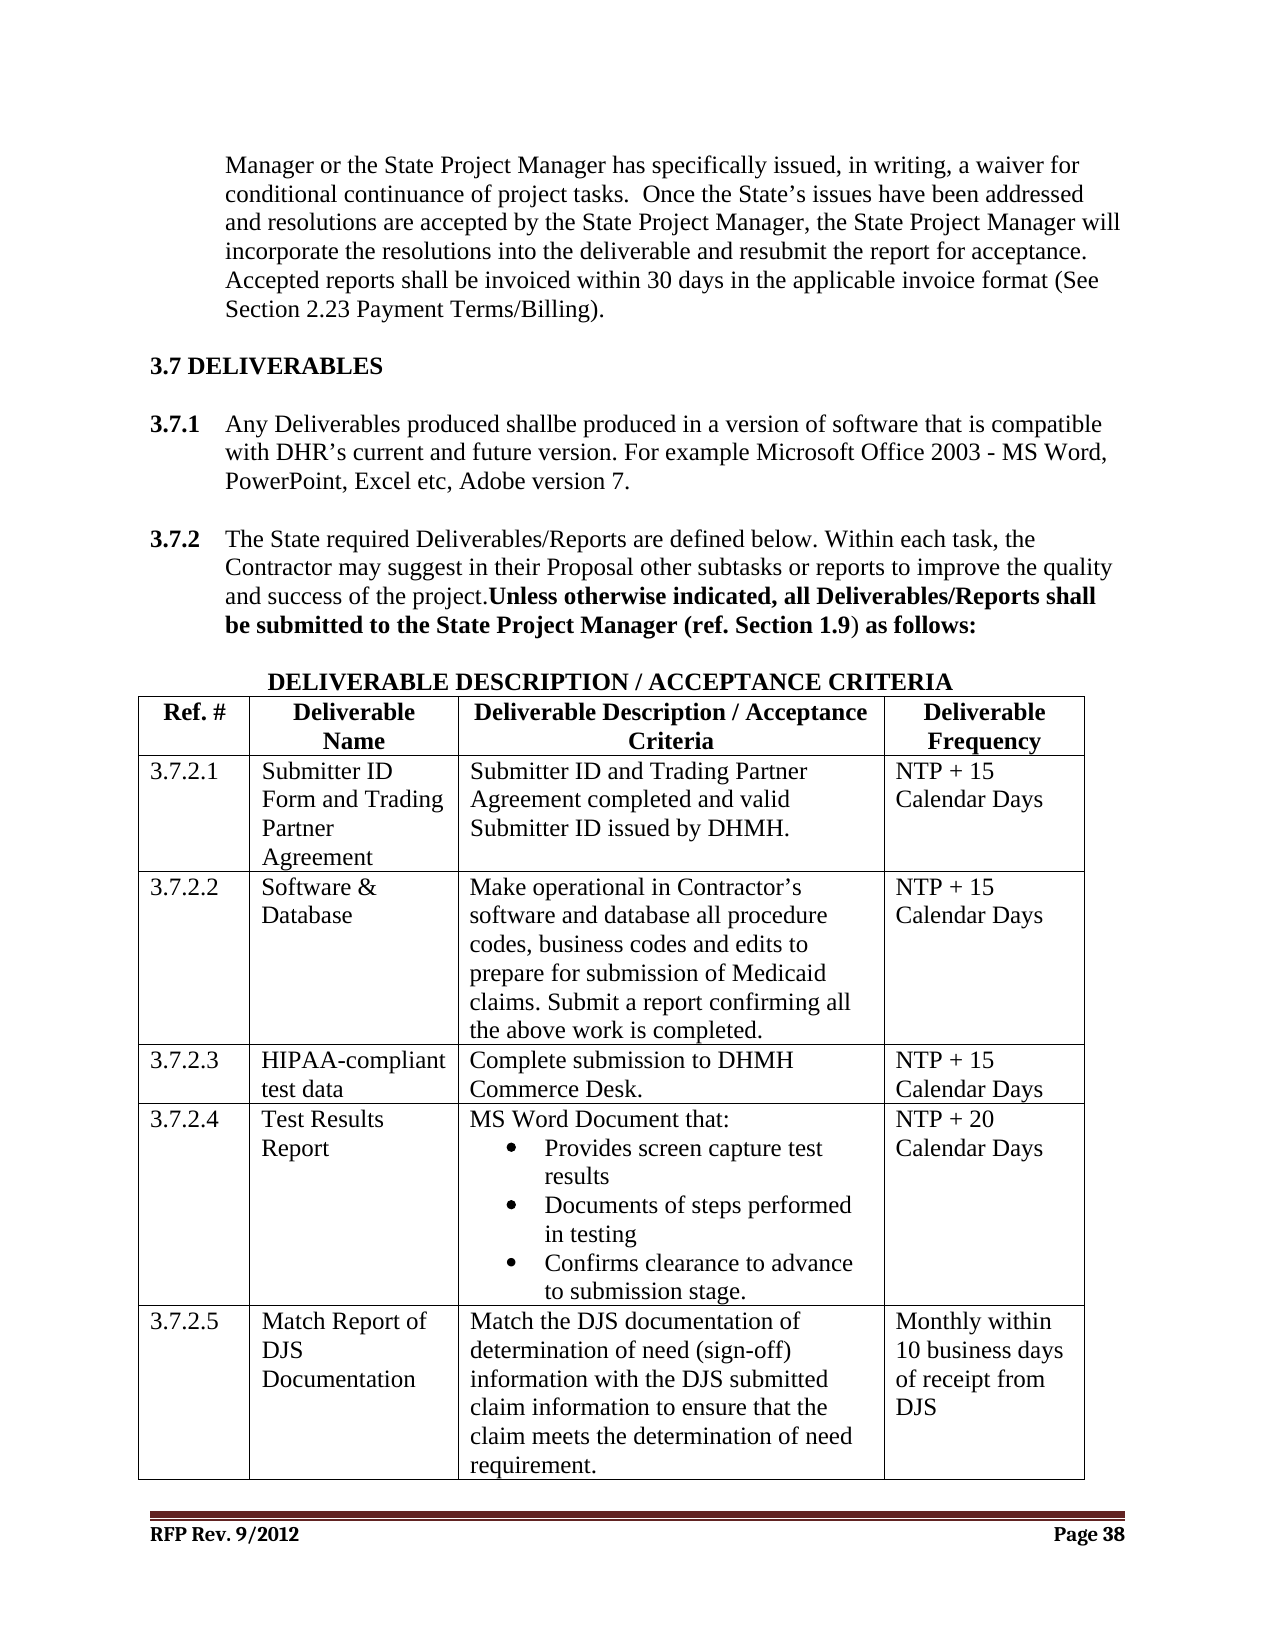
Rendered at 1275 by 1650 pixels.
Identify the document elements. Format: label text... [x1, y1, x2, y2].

subtitle DELIVERABLE DESCRIPTION / ACCEPTANCE CRITERIA [141, 667, 1080, 696]
table_cell Make operational in Contractor’s software and database all procedure codes, business codes and edits to prepare for submission of Medicaid claims. Submit a report confirming all the above work is completed. [459, 872, 884, 1044]
table_header Deliverable Frequency [885, 697, 1084, 755]
table_cell 3.7.2.1 [139, 756, 249, 871]
list DELIVERABLES [150, 351, 1125, 380]
table_cell 3.7.2.2 [139, 872, 249, 1044]
table_cell MS Word Document that: Provides screen capture test results Documents of steps performed in testing Confirms clearance to advance to submission stage. [459, 1104, 884, 1305]
table_cell Software & Database [250, 872, 458, 1044]
table_cell Submitter ID and Trading Partner Agreement completed and valid Submitter ID issued by DHMH. [459, 756, 884, 871]
table_cell NTP + 15 Calendar Days [885, 756, 1084, 871]
table_cell Monthly within 10 business days of receipt from DJS [885, 1306, 1084, 1479]
table_cell 3.7.2.3 [139, 1045, 249, 1103]
table_cell Match Report of DJS Documentation [250, 1306, 458, 1479]
table_cell Submitter ID Form and Trading Partner Agreement [250, 756, 458, 871]
table_cell NTP + 20 Calendar Days [885, 1104, 1084, 1305]
table_header Deliverable Description / Acceptance Criteria [459, 697, 884, 755]
table_cell Complete submission to DHMH Commerce Desk. [459, 1045, 884, 1103]
table_cell NTP + 15 Calendar Days [885, 872, 1084, 1044]
table_cell Match the DJS documentation of determination of need (sign-off) information with the DJS submitted claim information to ensure that the claim meets the determination of need requirement. [459, 1306, 884, 1479]
table_cell Test Results Report [250, 1104, 458, 1305]
table_cell NTP + 15 Calendar Days [885, 1045, 1084, 1103]
table_header Ref. # [139, 697, 249, 755]
table_cell 3.7.2.5 [139, 1306, 249, 1479]
list Any Deliverables produced shallbe produced in a version of software that is compatible with DHR’s current and future version. For example Microsoft Office 2003 - MS Word, PowerPoint, Excel etc, Adobe version 7. [150, 409, 1125, 495]
table_cell 3.7.2.4 [139, 1104, 249, 1305]
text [225, 150, 1125, 322]
table_cell HIPAA-compliant test data [250, 1045, 458, 1103]
table_header Deliverable Name [250, 697, 458, 755]
text 3.7.2 The State required Deliverables/Reports are defined below. Within each task, the Contractor may suggest in their Proposal other subtasks or reports to improve the quality and success of the project.Unless otherwise indicated, all Deliverables/Reports shall be submitted to the State Project Manager (ref. Section 1.9) as follows: [150, 524, 1125, 639]
